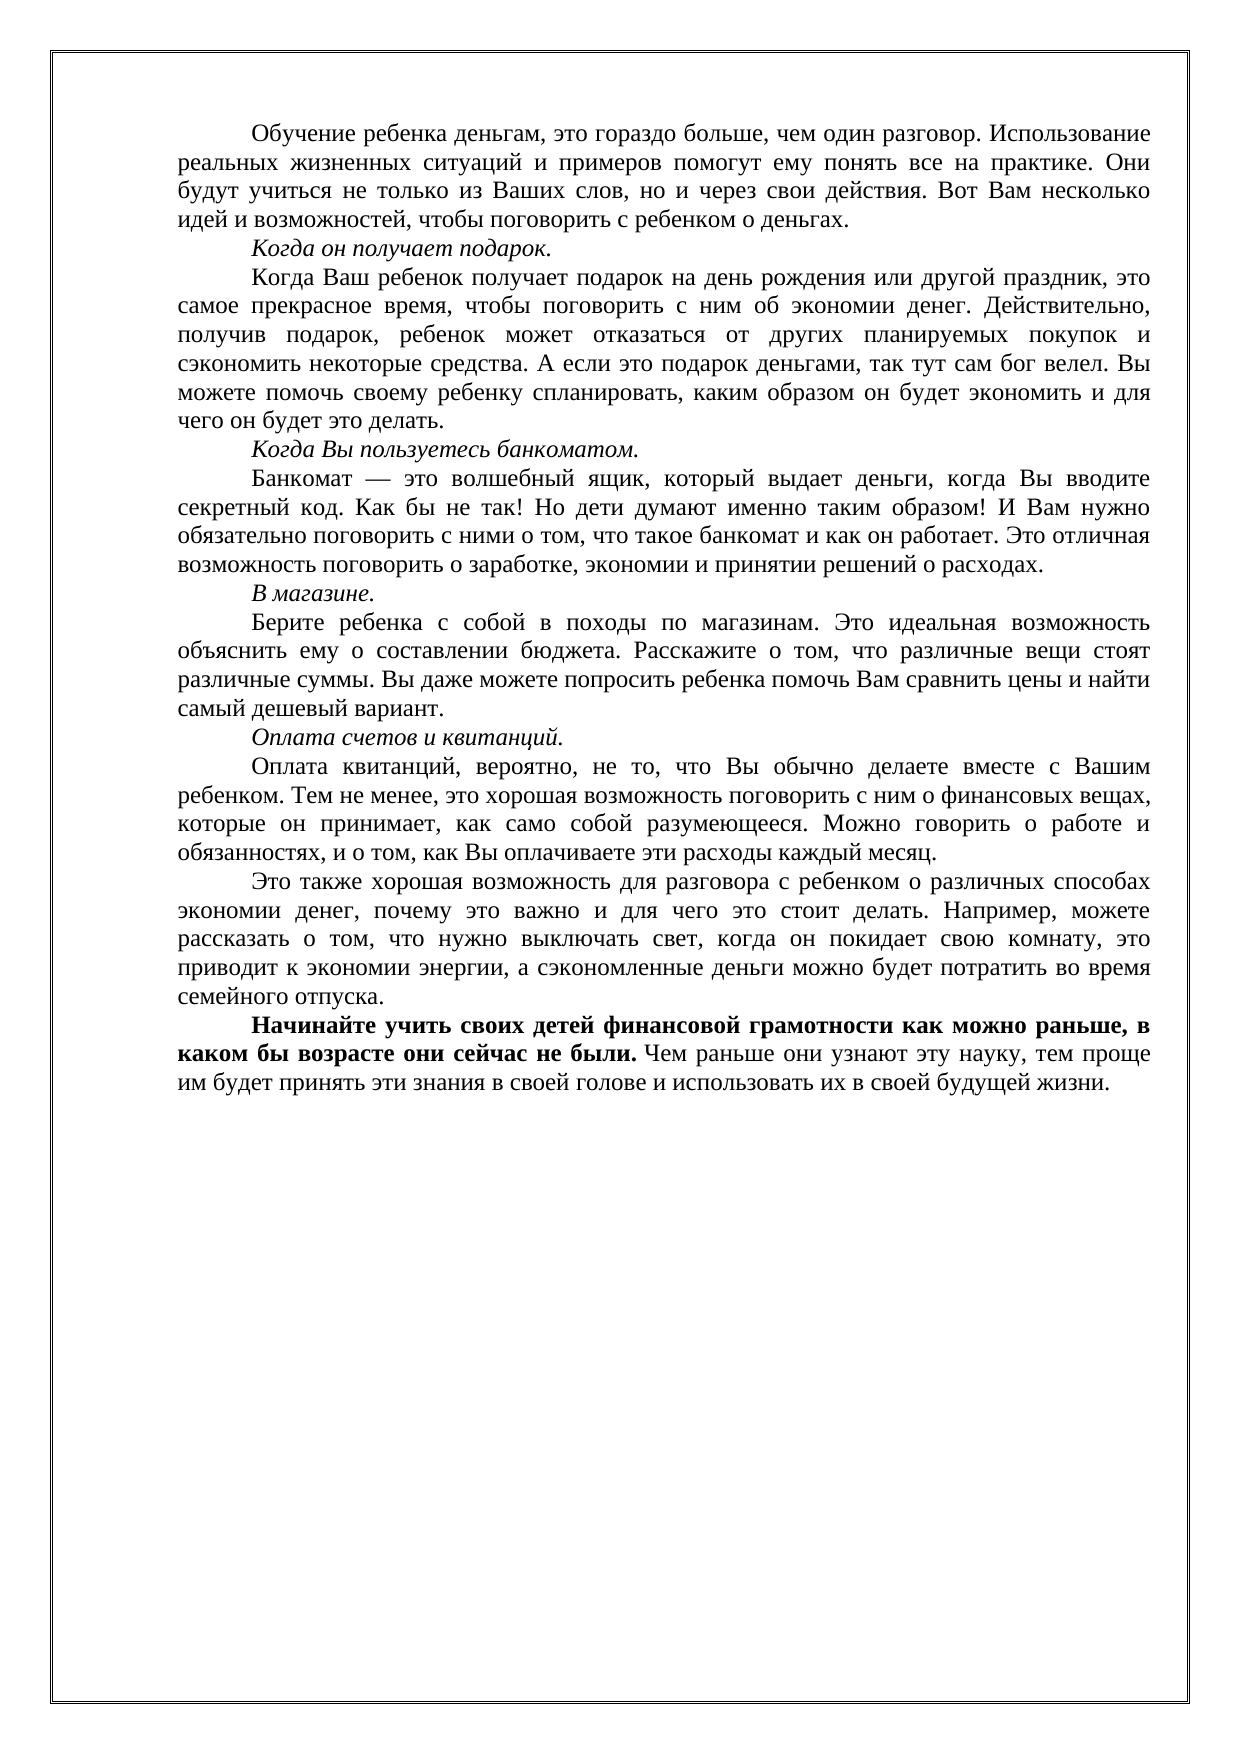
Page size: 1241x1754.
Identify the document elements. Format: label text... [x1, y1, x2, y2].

text Оплата квитанций, вероятно, не то, что Вы обычно делаете вместе с Вашим ребенком. Тем не менее, это хорошая возможность поговорить с ним о финансовых вещах, которые он принимает, как само собой разумеющееся. Можно говорить о работе и обязанностях, и о том, как Вы оплачиваете эти расходы каждый месяц. [177, 751, 1152, 866]
text Банкомат — это волшебный ящик, который выдает деньги, когда Вы вводите секретный код. Как бы не так! Но дети думают именно таким образом! И Вам нужно обязательно поговорить с ними о том, что такое банкомат и как он работает. Это отличная возможность поговорить о заработке, экономии и принятии решений о расходах. [177, 463, 1152, 578]
text Оплата счетов и квитанций. [177, 722, 1152, 751]
text Когда Ваш ребенок получает подарок на день рождения или другой праздник, это самое прекрасное время, чтобы поговорить с ним об экономии денег. Действительно, получив подарок, ребенок может отказаться от других планируемых покупок и сэкономить некоторые средства. А если это подарок деньгами, так тут сам бог велел. Вы можете помочь своему ребенку спланировать, каким образом он будет экономить и для чего он будет это делать. [177, 262, 1152, 434]
text Обучение ребенка деньгам, это гораздо больше, чем один разговор. Использование реальных жизненных ситуаций и примеров помогут ему понять все на практике. Они будут учиться не только из Ваших слов, но и через свои действия. Вот Вам несколько идей и возможностей, чтобы поговорить с ребенком о деньгах. [177, 118, 1152, 233]
text Это также хорошая возможность для разговора с ребенком о различных способах экономии денег, почему это важно и для чего это стоит делать. Например, можете рассказать о том, что нужно выключать свет, когда он покидает свою комнату, это приводит к экономии энергии, а сэкономленные деньги можно будет потратить во время семейного отпуска. [177, 866, 1152, 1010]
text Берите ребенка с собой в походы по магазинам. Это идеальная возможность объяснить ему о составлении бюджета. Расскажите о том, что различные вещи стоят различные суммы. Вы даже можете попросить ребенка помочь Вам сравнить цены и найти самый дешевый вариант. [177, 607, 1152, 722]
text Когда он получает подарок. [177, 233, 1152, 262]
text Начинайте учить своих детей финансовой грамотности как можно раньше, в каком бы возрасте они сейчас не были. Чем раньше они узнают эту науку, тем проще им будет принять эти знания в своей голове и использовать их в своей будущей жизни. [177, 1010, 1152, 1096]
text Когда Вы пользуетесь банкоматом. [177, 434, 1152, 463]
text В магазине. [177, 578, 1152, 607]
